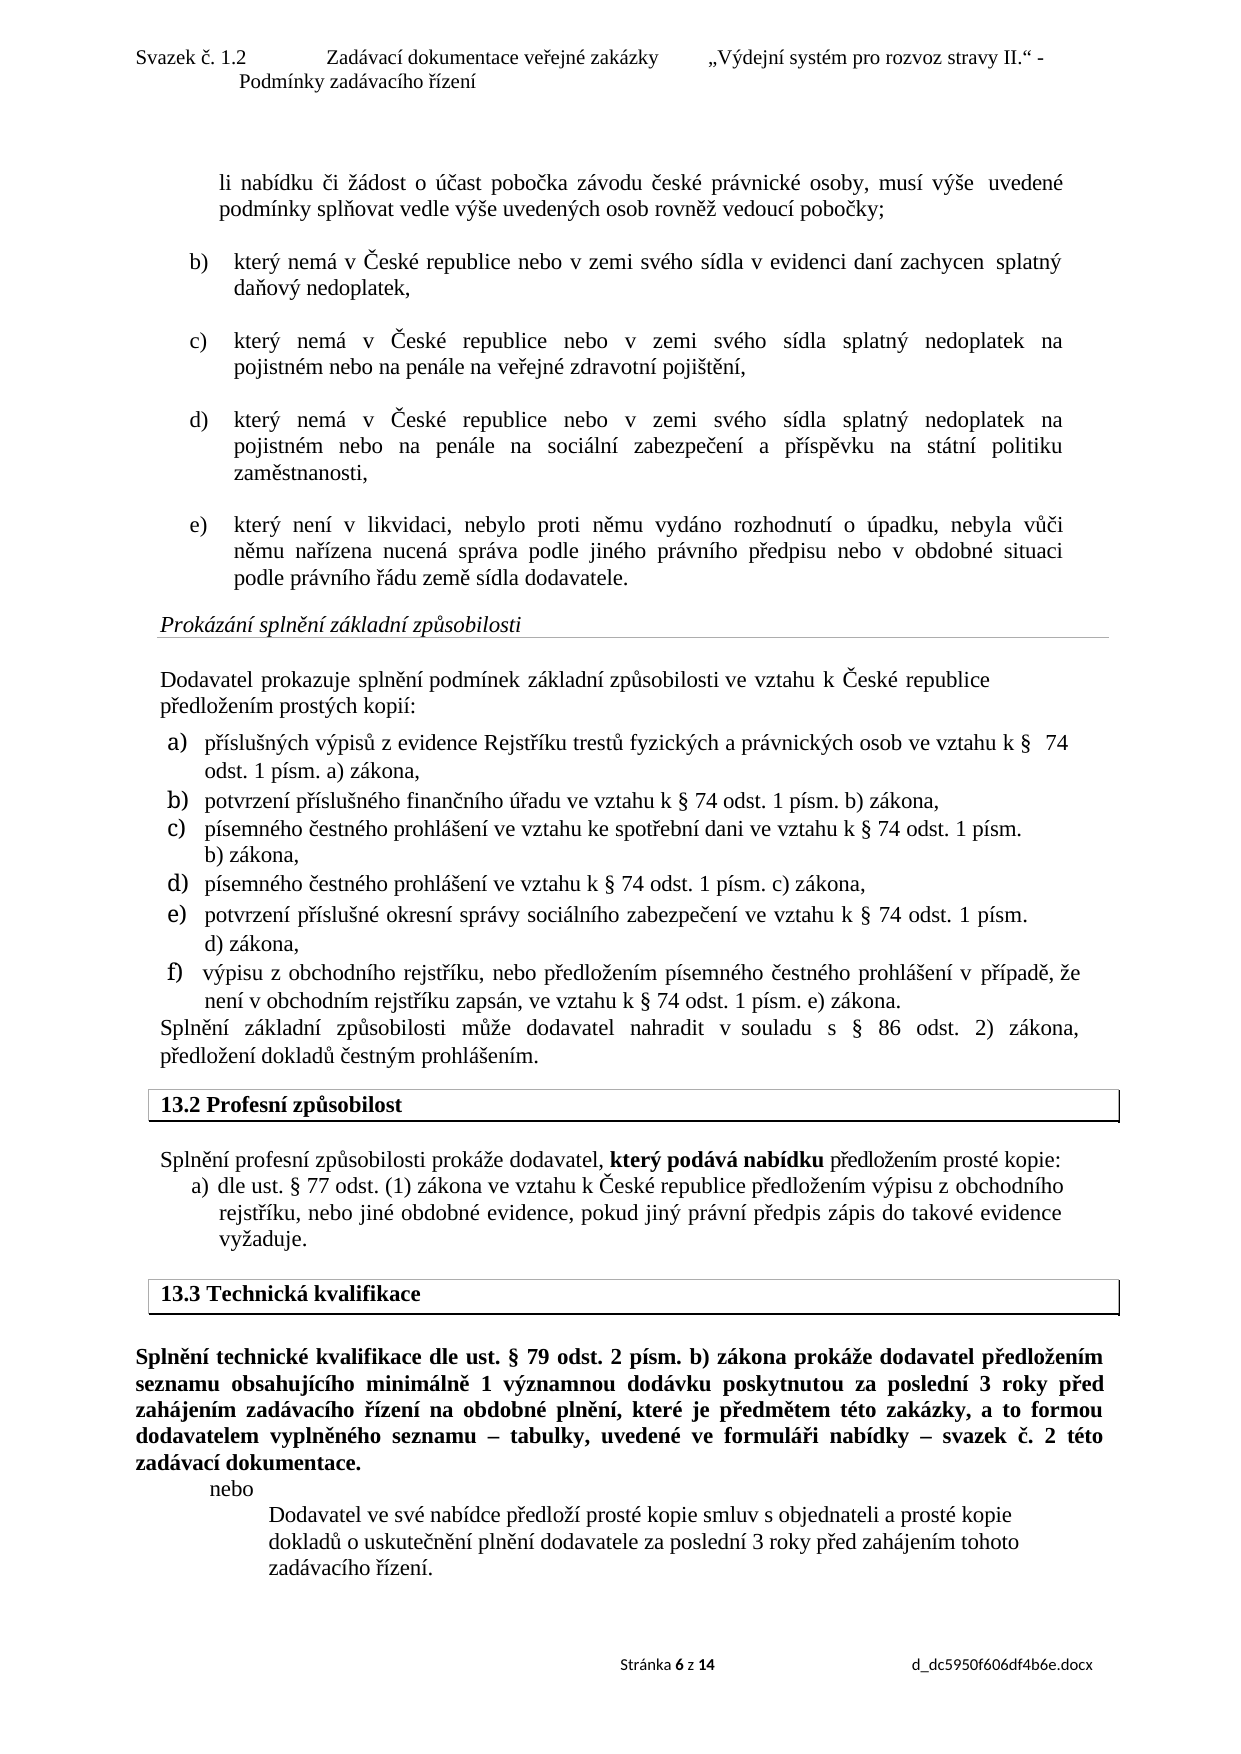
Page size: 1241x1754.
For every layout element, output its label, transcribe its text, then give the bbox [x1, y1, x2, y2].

text Splnění profesní způsobilosti prokáže dodavatel, který podává nabídku předložením prosté kopie: [160, 1146, 1105, 1172]
list který nemá v České republice nebo v zemi svého sídla splatný nedoplatek na pojistném nebo na penále na veřejné zdravotní pojištění, [189, 327, 1063, 379]
text d) zákona, [204, 930, 1105, 956]
list písemného čestného prohlášení ve vztahu k § 74 odst. 1 písm. c) zákona, [167, 867, 1105, 898]
text dokladů o uskutečnění plnění dodavatele za poslední 3 roky před zahájením tohoto zadávacího řízení. [268, 1528, 1105, 1581]
text Splnění základní způsobilosti může dodavatel nahradit v souladu s § 86 odst. 2) zákona, předložení dokladů čestným prohlášením. [160, 1014, 1080, 1069]
text nebo [135, 1475, 1105, 1501]
list který nemá v České republice nebo v zemi svého sídla v evidenci daní zachycen splatný daňový nedoplatek, [189, 248, 1062, 300]
list dle ust. § 77 odst. (1) zákona ve vztahu k České republice předložením výpisu z obchodního rejstříku, nebo jiné obdobné evidence, pokud jiný právní předpis zápis do takové evidence vyžaduje. [191, 1172, 1064, 1251]
text Splnění technické kvalifikace dle ust. § 79 odst. 2 písm. b) zákona prokáže dodavatel předložením seznamu obsahujícího minimálně 1 významnou dodávku poskytnutou za poslední 3 roky před zahájením zadávacího řízení na obdobné plnění, které je předmětem této zakázky, a to formou dodavatelem vyplněného seznamu – tabulky, uvedené ve formuláři nabídky – svazek č. 2 této zadávací dokumentace. [135, 1343, 1105, 1475]
list výpisu z obchodního rejstříku, nebo předložením písemného čestného prohlášení v případě, že není v obchodním rejstříku zapsán, ve vztahu k § 74 odst. 1 písm. e) zákona. [167, 956, 1105, 1014]
list potvrzení příslušné okresní správy sociálního zabezpečení ve vztahu k § 74 odst. 1 písm. [167, 898, 1105, 930]
text b) zákona, [204, 841, 1105, 867]
text Dodavatel ve své nabídce předloží prosté kopie smluv s objednateli a prosté kopie [268, 1501, 1105, 1528]
text Prokázání splnění základní způsobilosti [160, 611, 1105, 637]
list který není v likvidaci, nebylo proti němu vydáno rozhodnutí o úpadku, nebyla vůči němu nařízena nucená správa podle jiného právního předpisu nebo v obdobné situaci podle právního řádu země sídla dodavatele. [189, 511, 1063, 590]
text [219, 169, 1064, 221]
text Dodavatel prokazuje splnění podmínek základní způsobilosti ve vztahu k České republice předložením prostých kopií: [160, 666, 1093, 718]
list potvrzení příslušného finančního úřadu ve vztahu k § 74 odst. 1 písm. b) zákona, [167, 784, 1105, 815]
list příslušných výpisů z evidence Rejstříku trestů fyzických a právnických osob ve vztahu k § 74 odst. 1 písm. a) zákona, [167, 726, 1079, 784]
list který nemá v České republice nebo v zemi svého sídla splatný nedoplatek na pojistném nebo na penále na sociální zabezpečení a příspěvku na státní politiku zaměstnanosti, [189, 406, 1063, 485]
list písemného čestného prohlášení ve vztahu ke spotřební dani ve vztahu k § 74 odst. 1 písm. [167, 815, 1105, 841]
